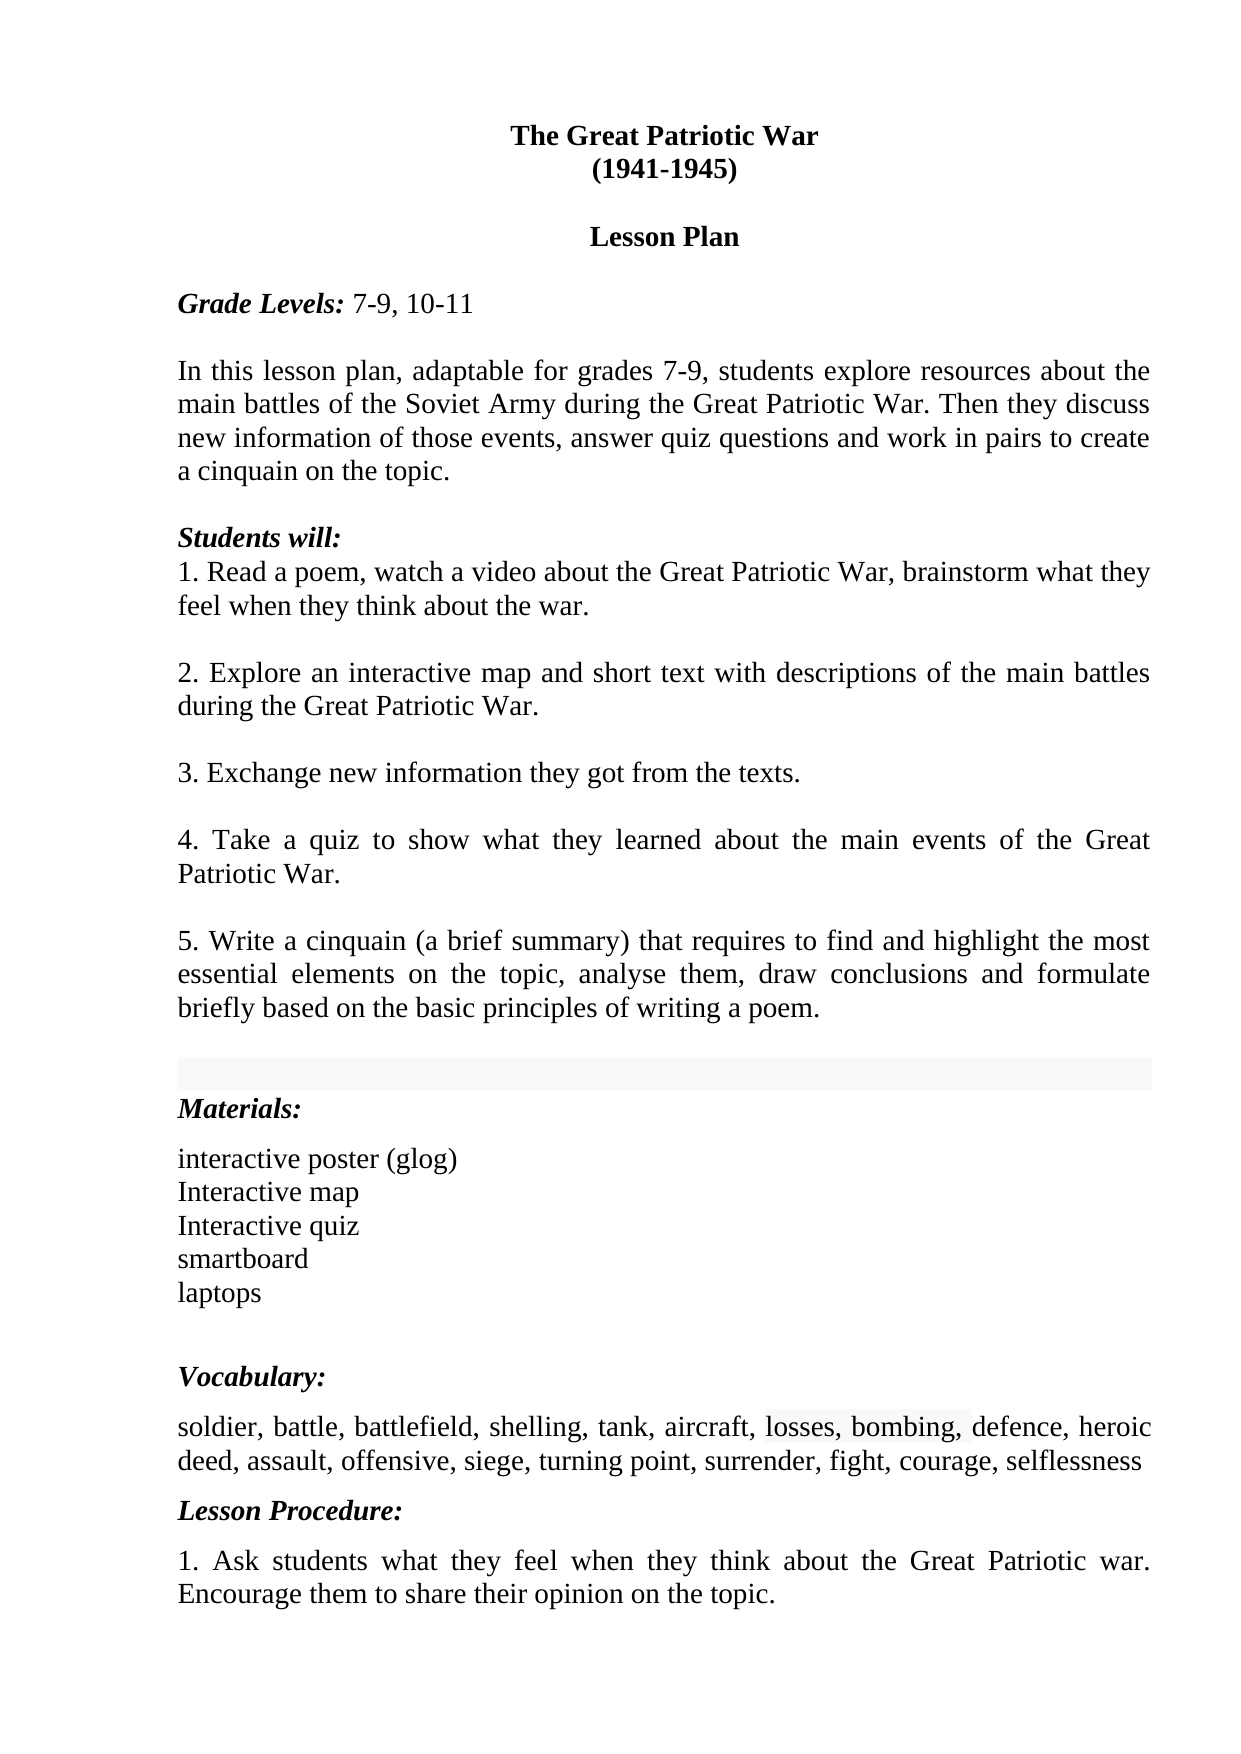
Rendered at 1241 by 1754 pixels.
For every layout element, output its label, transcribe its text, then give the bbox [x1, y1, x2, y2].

text Interactive quiz [177, 1208, 1152, 1242]
text In this lesson plan, adaptable for grades 7-9, students explore resources about the main battles of the Soviet Army during the Great Patriotic War. Then they discuss new information of those events, answer quiz questions and work in pairs to create a cinquain on the topic. [177, 353, 1152, 487]
text 5. Write a cinquain (a brief summary) that requires to find and highlight the most essential elements on the topic, analyse them, draw conclusions and formulate briefly based on the basic principles of writing a poem. [177, 923, 1152, 1024]
text The Great Patriotic War [177, 118, 1152, 152]
text Students will: [177, 521, 1152, 554]
text interactive poster (glog) [177, 1141, 1152, 1174]
text Interactive map [177, 1174, 1152, 1208]
text Vocabulary: [177, 1359, 1152, 1392]
text 3. Exchange new information they got from the texts. [177, 755, 1152, 789]
text (1941-1945) [177, 152, 1152, 185]
text 2. Explore an interactive map and short text with descriptions of the main battles during the Great Patriotic War. [177, 655, 1152, 722]
text Lesson Procedure: [177, 1493, 1152, 1526]
text 1. Ask students what they feel when they think about the Great Patriotic war. Encourage them to share their opinion on the topic. [177, 1543, 1152, 1610]
text Lesson Plan [177, 219, 1152, 252]
text 4. Take a quiz to show what they learned about the main events of the Great Patriotic War. [177, 822, 1152, 889]
text Materials: [177, 1091, 1152, 1124]
text 1. Read a poem, watch a video about the Great Patriotic War, brainstorm what they feel when they think about the war. [177, 554, 1152, 621]
text Grade Levels: 7-9, 10-11 [177, 286, 1152, 319]
text laptops [177, 1275, 1152, 1309]
text soldier, battle, battlefield, shelling, tank, aircraft, losses, bombing, defence, heroic deed, assault, offensive, siege, turning point, surrender, fight, courage, selflessness [177, 1409, 1152, 1476]
text smartboard [177, 1242, 1152, 1275]
